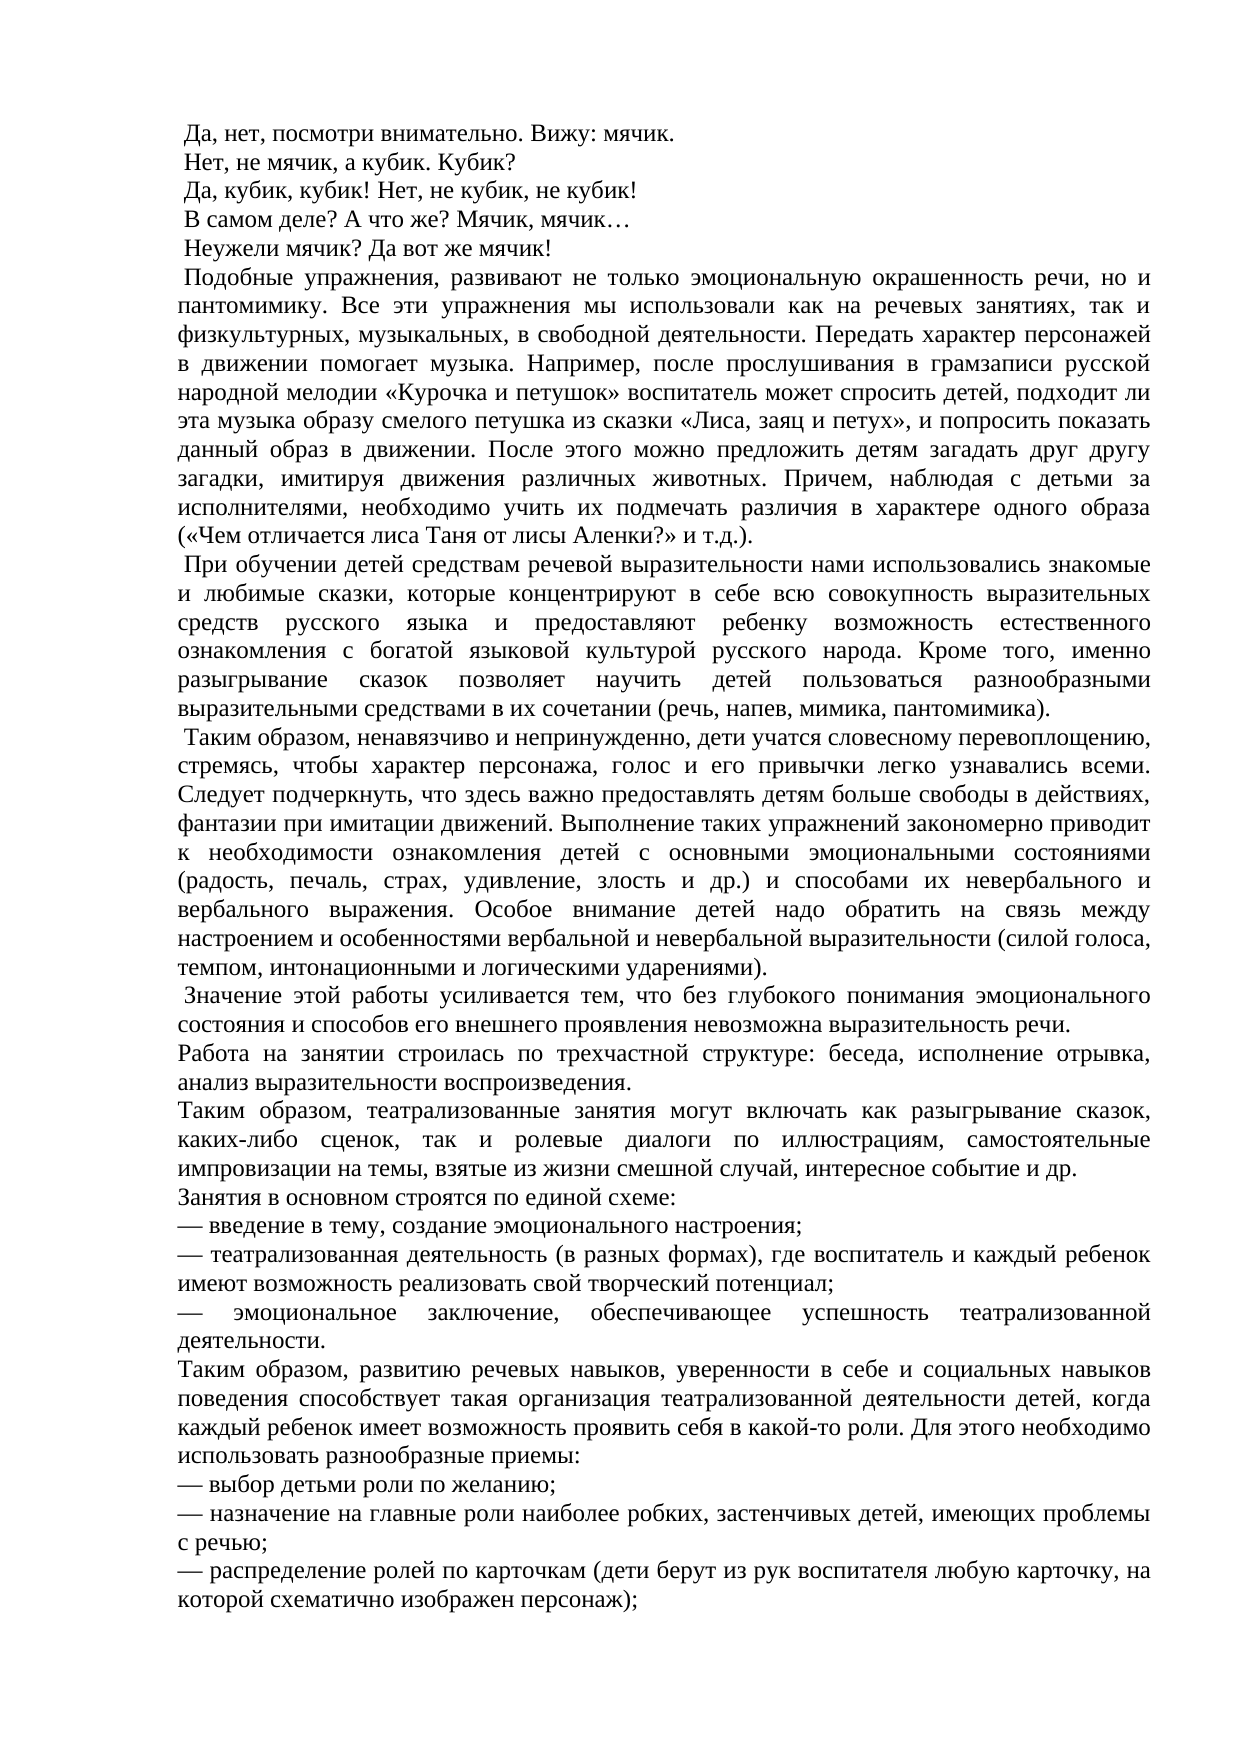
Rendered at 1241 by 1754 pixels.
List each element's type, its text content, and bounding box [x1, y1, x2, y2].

text — распределение ролей по карточкам (дети берут из рук воспитателя любую карточку, на которой схематично изображен персонаж); [177, 1556, 1152, 1613]
text — эмоциональное заключение, обеспечивающее успешность театрализованной деятельности. [177, 1297, 1152, 1354]
text Занятия в основном строятся по единой схеме: [177, 1182, 1152, 1211]
text В самом деле? А что же? Мячик, мячик… [177, 204, 1152, 233]
text Неужели мячик? Да вот же мячик! [177, 233, 1152, 262]
text Подобные упражнения, развивают не только эмоциональную окрашенность речи, но и пантомимику. Все эти упражнения мы использовали как на речевых занятиях, так и физкультурных, музыкальных, в свободной деятельности. Передать характер персонажей в движении помогает музыка. Например, после прослушивания в грамзаписи русской народной мелодии «Курочка и петушок» воспитатель может спросить детей, подходит ли эта музыка образу смелого петушка из сказки «Лиса, заяц и петух», и попросить показать данный образ в движении. После этого можно предложить детям загадать друг другу загадки, имитируя движения различных животных. Причем, наблюдая с детьми за исполнителями, необходимо учить их подмечать различия в характере одного образа («Чем отличается лиса Таня от лисы Аленки?» и т.д.). [177, 262, 1152, 549]
text При обучении детей средствам речевой выразительности нами использовались знакомые и любимые сказки, которые концентрируют в себе всю совокупность выразительных средств русского языка и предоставляют ребенку возможность естественного ознакомления с богатой языковой культурой русского народа. Кроме того, именно разыгрывание сказок позволяет научить детей пользоваться разнообразными выразительными средствами в их сочетании (речь, напев, мимика, пантомимика). [177, 549, 1152, 722]
text Да, кубик, кубик! Нет, не кубик, не кубик! [177, 176, 1152, 204]
text Значение этой работы усиливается тем, что без глубокого понимания эмоционального состояния и способов его внешнего проявления невозможна выразительность речи. [177, 981, 1152, 1038]
text Таким образом, ненавязчиво и непринужденно, дети учатся словесному перевоплощению, стремясь, чтобы характер персонажа, голос и его привычки легко узнавались всеми. Следует подчеркнуть, что здесь важно предоставлять детям больше свободы в действиях, фантазии при имитации движений. Выполнение таких упражнений закономерно приводит к необходимости ознакомления детей с основными эмоциональными состояниями (радость, печаль, страх, удивление, злость и др.) и способами их невербального и вербального выражения. Особое внимание детей надо обратить на связь между настроением и особенностями вербальной и невербальной выразительности (силой голоса, темпом, интонационными и логическими ударениями). [177, 722, 1152, 981]
text Таким образом, театрализованные занятия могут включать как разыгрывание сказок, каких-либо сценок, так и ролевые диалоги по иллюстрациям, самостоятельные импровизации на темы, взятые из жизни смешной случай, интересное событие и др. [177, 1096, 1152, 1182]
text — введение в тему, создание эмоционального настроения; [177, 1211, 1152, 1239]
text — выбор детьми роли по желанию; [177, 1469, 1152, 1498]
text Таким образом, развитию речевых навыков, уверенности в себе и социальных навыков поведения способствует такая организация театрализованной деятельности детей, когда каждый ребенок имеет возможность проявить себя в какой-то роли. Для этого необходимо использовать разнообразные приемы: [177, 1354, 1152, 1469]
text Нет, не мячик, а кубик. Кубик? [177, 147, 1152, 176]
text Да, нет, посмотри внимательно. Вижу: мячик. [177, 118, 1152, 147]
text Работа на занятии строилась по трехчастной структуре: беседа, исполнение отрывка, анализ выразительности воспроизведения. [177, 1038, 1152, 1096]
text — назначение на главные роли наиболее робких, застенчивых детей, имеющих проблемы с речью; [177, 1498, 1152, 1556]
text — театрализованная деятельность (в разных формах), где воспитатель и каждый ребенок имеют возможность реализовать свой творческий потенциал; [177, 1239, 1152, 1297]
